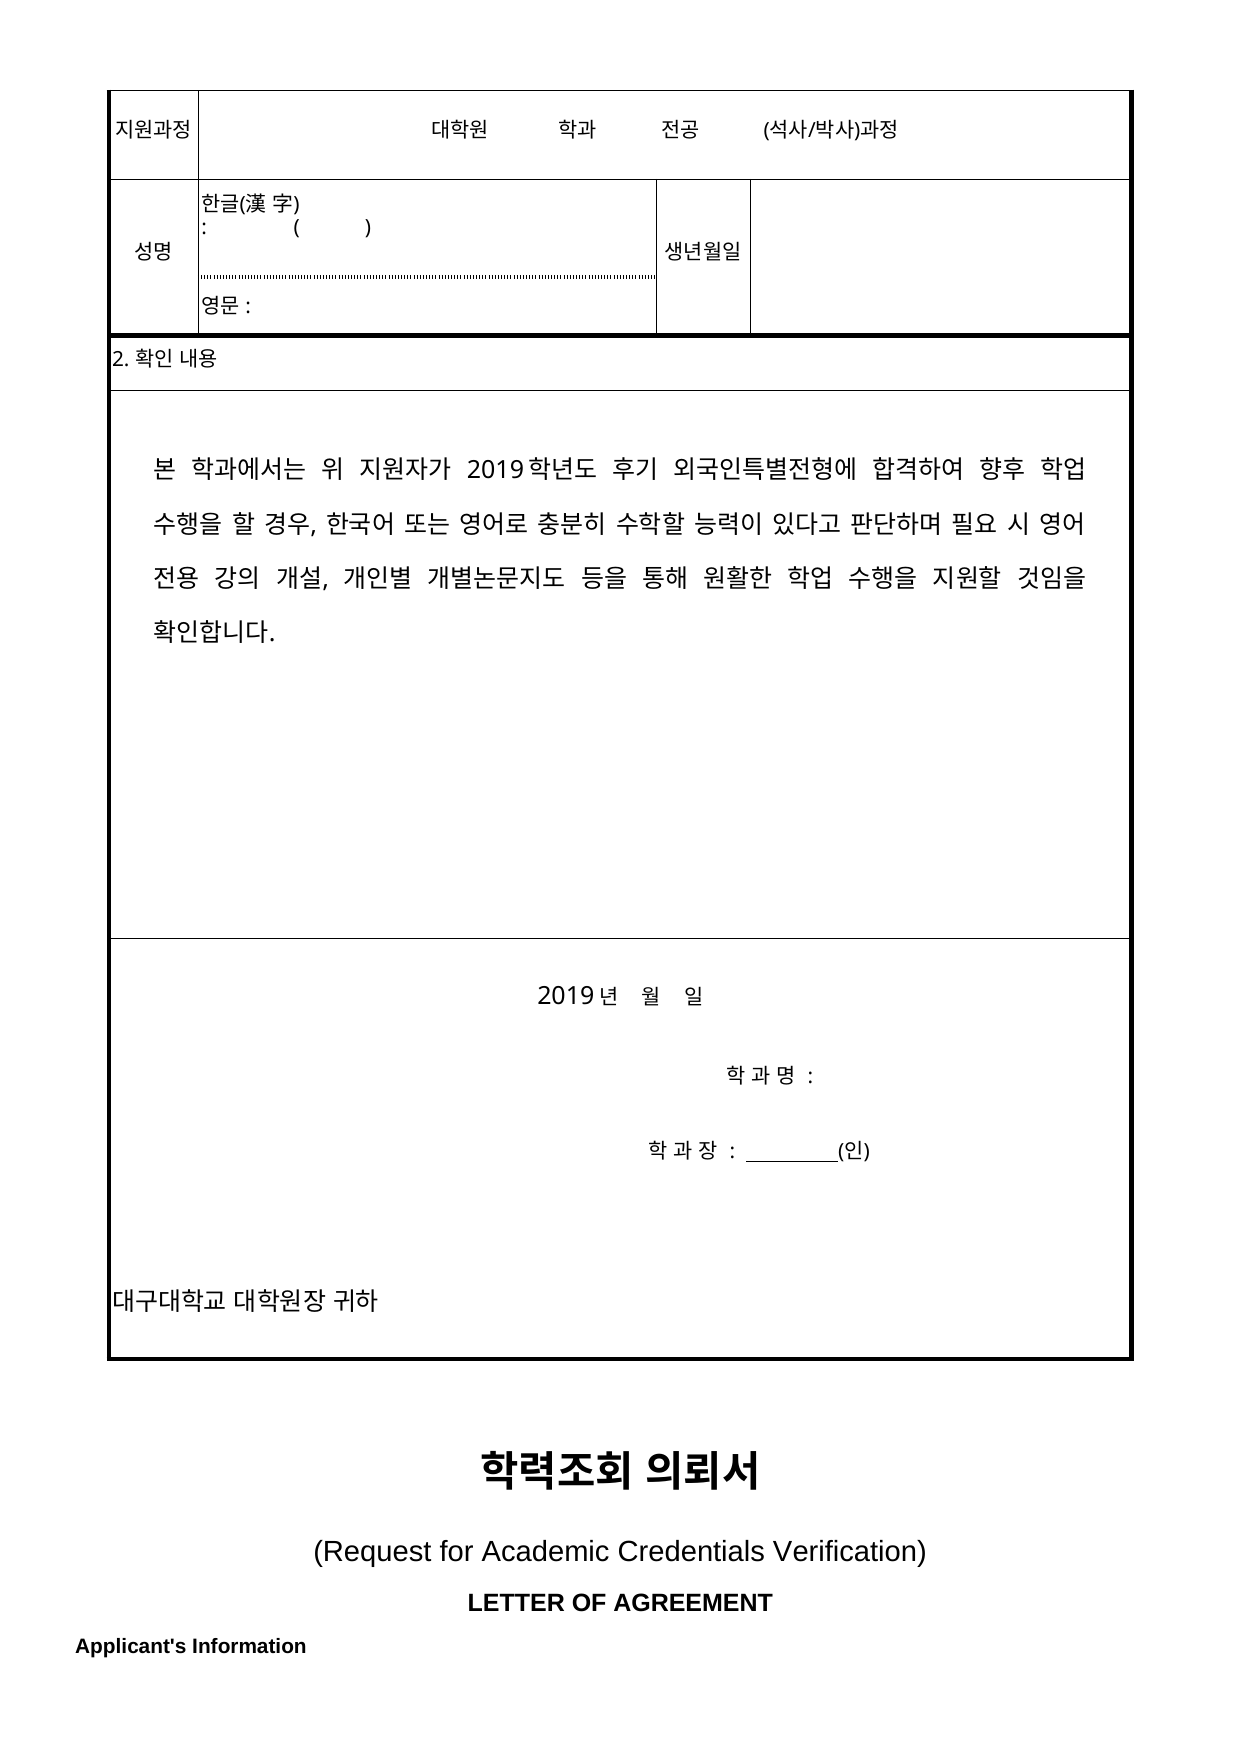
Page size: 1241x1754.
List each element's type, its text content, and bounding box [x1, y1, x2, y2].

text Applicant's Information [75, 1634, 1165, 1658]
table_cell 지원과정 [111, 91, 198, 179]
table_cell [751, 180, 1129, 333]
text 학력조회 의뢰서 [75, 1438, 1165, 1498]
table_cell 2. 확인 내용 [111, 338, 1129, 390]
text LETTER OF AGREEMENT [75, 1588, 1165, 1617]
text (Request for Academic Credentials Verification) [75, 1534, 1165, 1568]
table_cell 영문 : [199, 275, 656, 333]
table_cell 본 학과에서는 위 지원자가 2019학년도 후기 외국인특별전형에 합격하여 향후 학업 수행을 할 경우, 한국어 또는 영어로 충분히 수학할 능력이 있다고 판단하며 필요 시 영어 전용 강의 개설, 개인별 개별논문지도 등을 통해 원활한 학업 수행을 지원할 것임을 확인합니다. [111, 391, 1129, 937]
table_cell 성명 [111, 180, 198, 333]
table_cell 2019년 월 일 학 과 명 : 학 과 장 : (인) 대구대학교 대학원장 귀하 [111, 939, 1129, 1357]
table_cell 대학원 학과 전공 (석사/박사)과정 [199, 91, 1129, 179]
table_cell 생년월일 [657, 180, 750, 333]
table_cell 한글(漢 字) : ( ) [199, 180, 656, 275]
